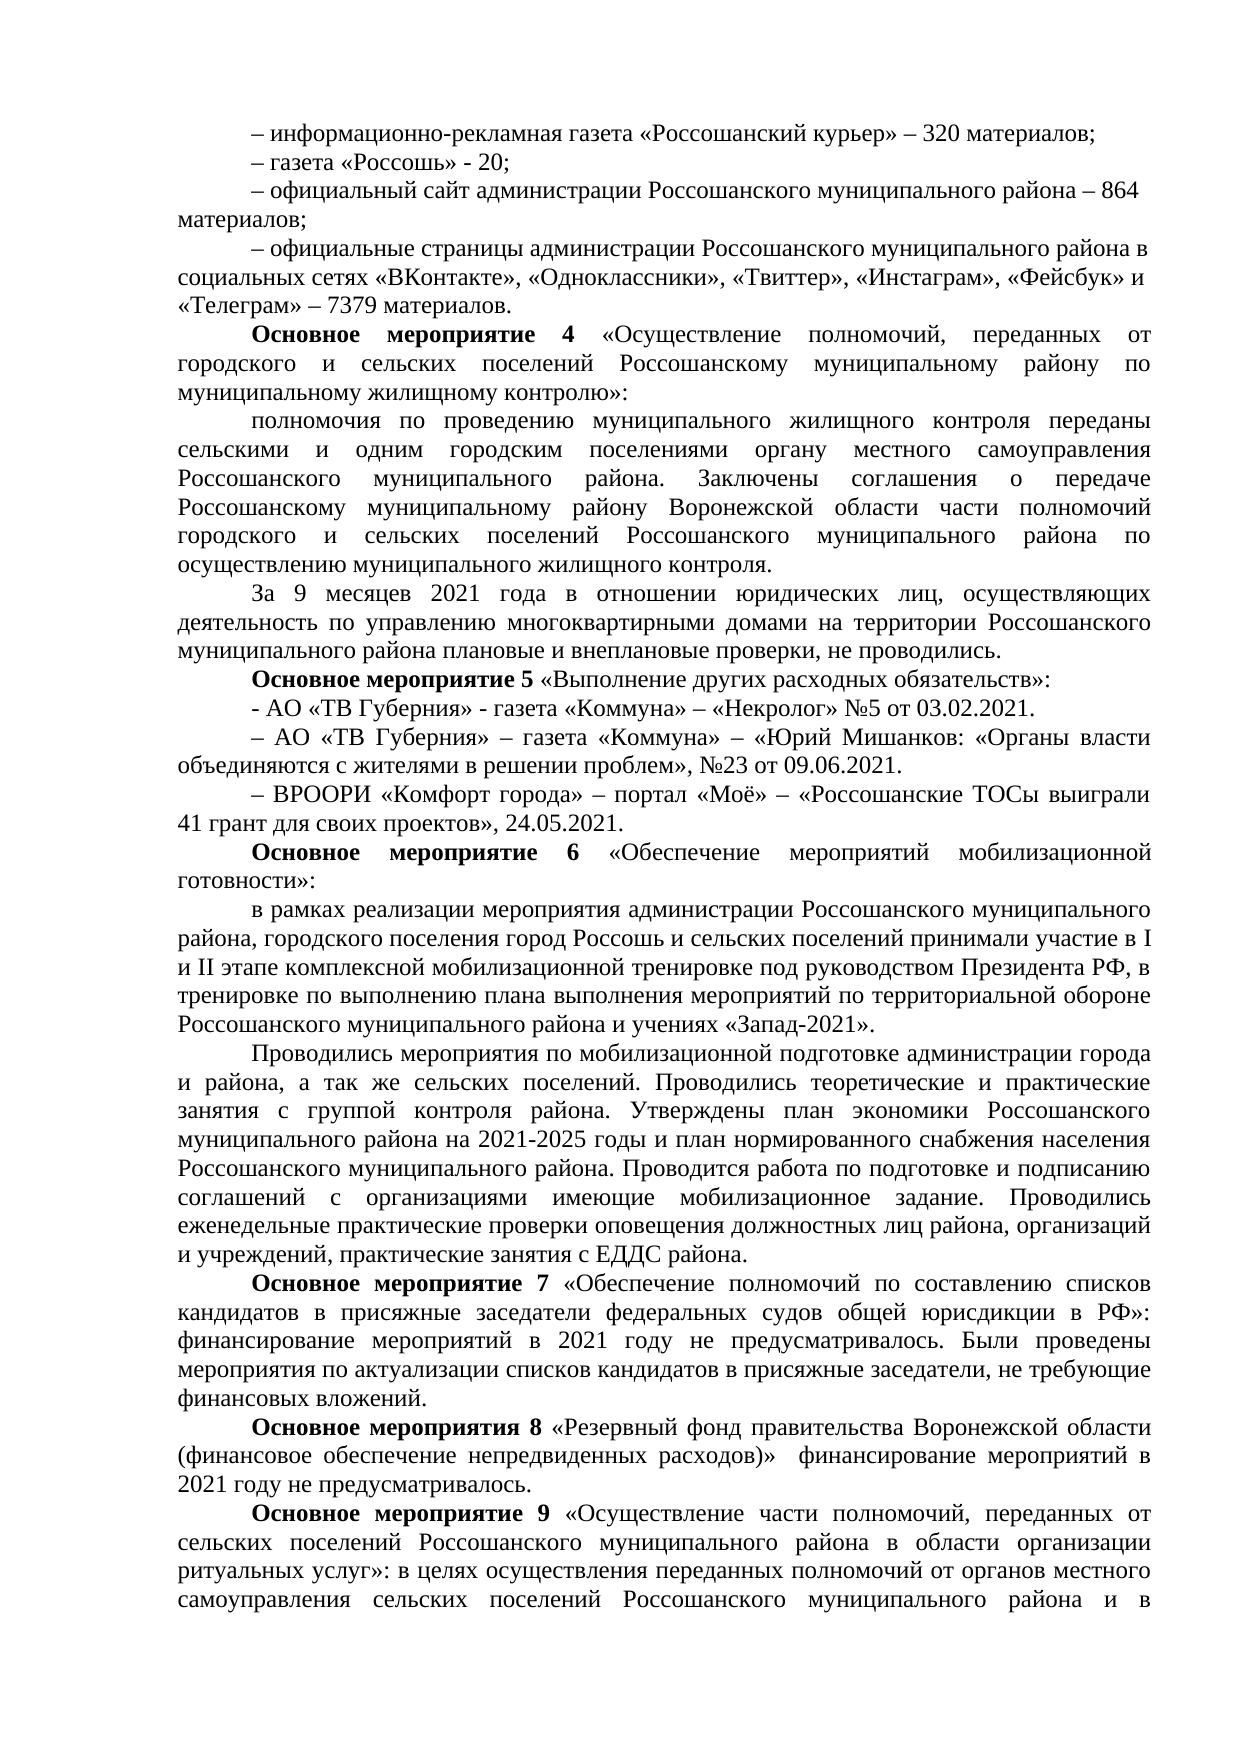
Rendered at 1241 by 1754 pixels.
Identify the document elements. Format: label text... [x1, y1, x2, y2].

text – ВРООРИ «Комфорт города» – портал «Моё» – «Россошанские ТОСы выиграли 41 грант для своих проектов», 24.05.2021. [177, 779, 1152, 837]
text в рамках реализации мероприятия администрации Россошанского муниципального района, городского поселения город Россошь и сельских поселений принимали участие в I и II этапе комплексной мобилизационной тренировке под руководством Президента РФ, в тренировке по выполнению плана выполнения мероприятий по территориальной обороне Россошанского муниципального района и учениях «Запад-2021». [177, 894, 1152, 1038]
text Основное мероприятие 4 «Осуществление полномочий, переданных от городского и сельских поселений Россошанскому муниципальному району по муниципальному жилищному контролю»: [177, 319, 1152, 406]
text Основное мероприятие 5 «Выполнение других расходных обязательств»: [177, 664, 1152, 693]
text – АО «ТВ Губерния» – газета «Коммуна» – «Юрий Мишанков: «Органы власти объединяются с жителями в решении проблем», №23 от 09.06.2021. [177, 722, 1152, 779]
text – официальные страницы администрации Россошанского муниципального района в социальных сетях «ВКонтакте», «Одноклассники», «Твиттер», «Инстаграм», «Фейсбук» и «Телеграм» – 7379 материалов. [177, 233, 1152, 319]
text полномочия по проведению муниципального жилищного контроля переданы сельскими и одним городским поселениями органу местного самоуправления Россошанского муниципального района. Заключены соглашения о передаче Россошанскому муниципальному району Воронежской области части полномочий городского и сельских поселений Россошанского муниципального района по осуществлению муниципального жилищного контроля. [177, 406, 1152, 578]
text Проводились мероприятия по мобилизационной подготовке администрации города и района, а так же сельских поселений. Проводились теоретические и практические занятия с группой контроля района. Утверждены план экономики Россошанского муниципального района на 2021-2025 годы и план нормированного снабжения населения Россошанского муниципального района. Проводится работа по подготовке и подписанию соглашений с организациями имеющие мобилизационное задание. Проводились еженедельные практические проверки оповещения должностных лиц района, организаций и учреждений, практические занятия с ЕДДС района. [177, 1038, 1152, 1268]
text Основное мероприятие 6 «Обеспечение мероприятий мобилизационной готовности»: [177, 837, 1152, 894]
text – информационно-рекламная газета «Россошанский курьер» – 320 материалов; [177, 118, 1152, 147]
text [177, 1498, 1152, 1613]
text – газета «Россошь» - 20; [177, 147, 1152, 176]
text – официальный сайт администрации Россошанского муниципального района – 864 материалов; [177, 176, 1152, 233]
text - АО «ТВ Губерния» - газета «Коммуна» – «Некролог» №5 от 03.02.2021. [177, 693, 1152, 722]
text Основное мероприятия 8 «Резервный фонд правительства Воронежской области (финансовое обеспечение непредвиденных расходов)» финансирование мероприятий в 2021 году не предусматривалось. [177, 1412, 1152, 1498]
text Основное мероприятие 7 «Обеспечение полномочий по составлению списков кандидатов в присяжные заседатели федеральных судов общей юрисдикции в РФ»: финансирование мероприятий в 2021 году не предусматривалось. Были проведены мероприятия по актуализации списков кандидатов в присяжные заседатели, не требующие финансовых вложений. [177, 1268, 1152, 1412]
text За 9 месяцев 2021 года в отношении юридических лиц, осуществляющих деятельность по управлению многоквартирными домами на территории Россошанского муниципального района плановые и внеплановые проверки, не проводились. [177, 578, 1152, 664]
